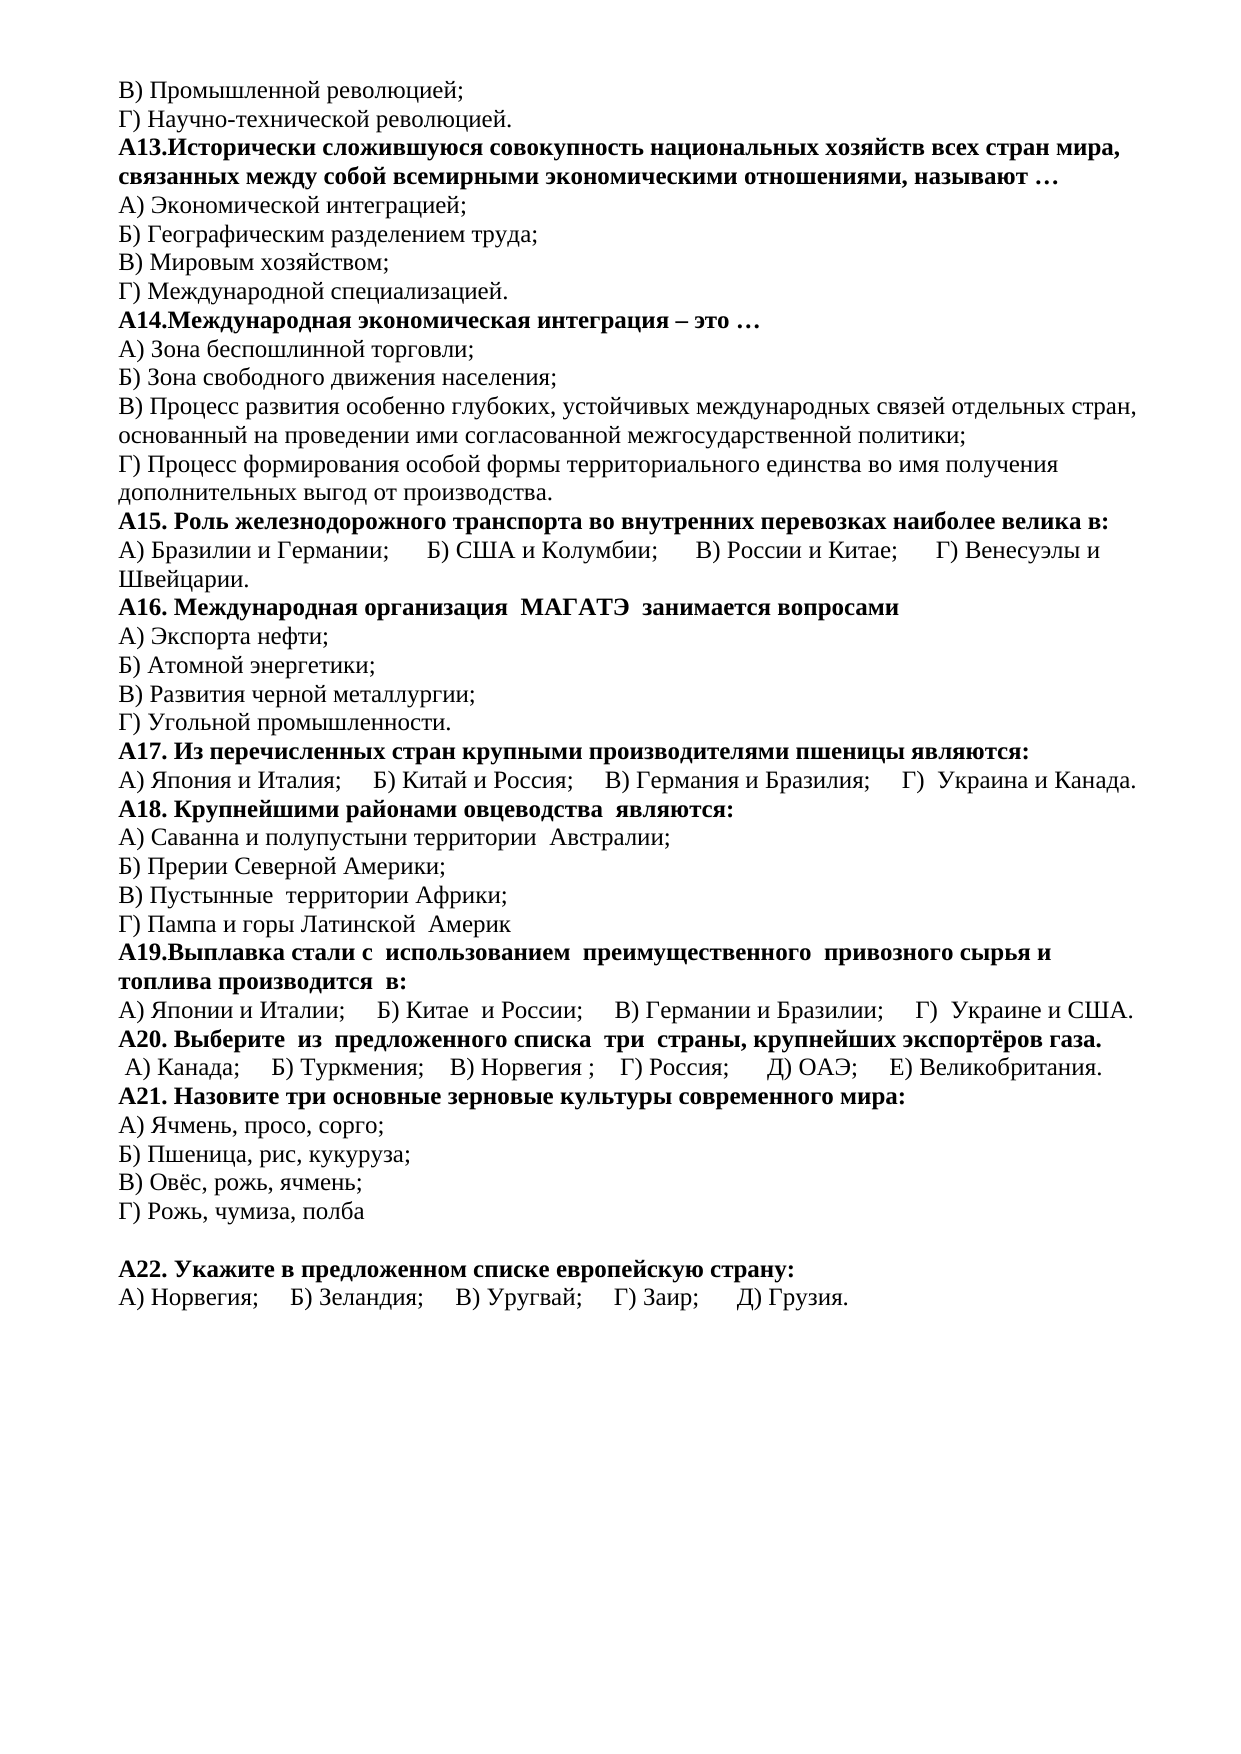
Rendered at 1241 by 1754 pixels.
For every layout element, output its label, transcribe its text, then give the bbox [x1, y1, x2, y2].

text А16. Международная организация МАГАТЭ занимается вопросами [118, 592, 1152, 621]
text В) Овёс, рожь, ячмень; [118, 1167, 1152, 1196]
text А) Ячмень, просо, сорго; [118, 1110, 1152, 1139]
text Б) Прерии Северной Америки; [118, 851, 1152, 880]
text А15. Роль железнодорожного транспорта во внутренних перевозках наиболее велика в: [118, 506, 1190, 535]
text Г) Научно-технической революцией. [118, 104, 1152, 132]
text Г) Угольной промышленности. [118, 707, 1152, 736]
text А17. Из перечисленных стран крупными производителями пшеницы являются: [118, 736, 1152, 765]
text А) Саванна и полупустыни территории Австралии; [118, 822, 1152, 851]
text А22. Укажите в предложенном списке европейскую страну: [118, 1254, 1152, 1282]
text А) Экспорта нефти; [118, 621, 1152, 650]
text А) Бразилии и Германии; Б) США и Колумбии; В) России и Китае; Г) Венесуэлы и Швейцарии. [118, 535, 1190, 592]
text А) Япония и Италия; Б) Китай и Россия; В) Германия и Бразилия; Г) Украина и Канада. [118, 765, 1152, 794]
text А18. Крупнейшими районами овцеводства являются: [118, 794, 1152, 822]
text А) Норвегия; Б) Зеландия; В) Уругвай; Г) Заир; Д) Грузия. [118, 1282, 1152, 1311]
text Б) Пшеница, рис, кукуруза; [118, 1139, 1152, 1167]
text А21. Назовите три основные зерновые культуры современного мира: [118, 1081, 1152, 1110]
text А14.Международная экономическая интеграция – это … [118, 305, 1152, 334]
text А) Канада; Б) Туркмения; В) Норвегия ; Г) Россия; Д) ОАЭ; Е) Великобритания. [118, 1052, 1152, 1081]
text В) Мировым хозяйством; [118, 247, 1152, 276]
text А) Японии и Италии; Б) Китае и России; В) Германии и Бразилии; Г) Украине и США. [118, 995, 1152, 1024]
text В) Пустынные территории Африки; [118, 880, 1152, 909]
text Б) Атомной энергетики; [118, 650, 1152, 679]
text Г) Процесс формирования особой формы территориального единства во имя получения дополнительных выгод от производства. [118, 449, 1152, 506]
text В) Развития черной металлургии; [118, 679, 1152, 707]
text А20. Выберите из предложенного списка три страны, крупнейших экспортёров газа. [118, 1024, 1152, 1052]
text Г) Пампа и горы Латинской Америк [118, 909, 1152, 937]
text А) Экономической интеграцией; [118, 190, 1152, 219]
text Б) Зона свободного движения населения; [118, 362, 1152, 391]
text Г) Рожь, чумиза, полба [118, 1196, 1152, 1225]
text Г) Международной специализацией. [118, 276, 1152, 305]
text А19.Выплавка стали с использованием преимущественного привозного сырья и топлива производится в: [118, 937, 1152, 995]
text А) Зона беспошлинной торговли; [118, 334, 1152, 362]
text Б) Географическим разделением труда; [118, 219, 1152, 247]
text В) Процесс развития особенно глубоких, устойчивых международных связей отдельных стран, основанный на проведении ими согласованной межгосударственной политики; [118, 391, 1152, 449]
text А13.Исторически сложившуюся совокупность национальных хозяйств всех стран мира, связанных между собой всемирными экономическими отношениями, называют … [118, 132, 1152, 190]
text В) Промышленной революцией; [118, 75, 1152, 104]
